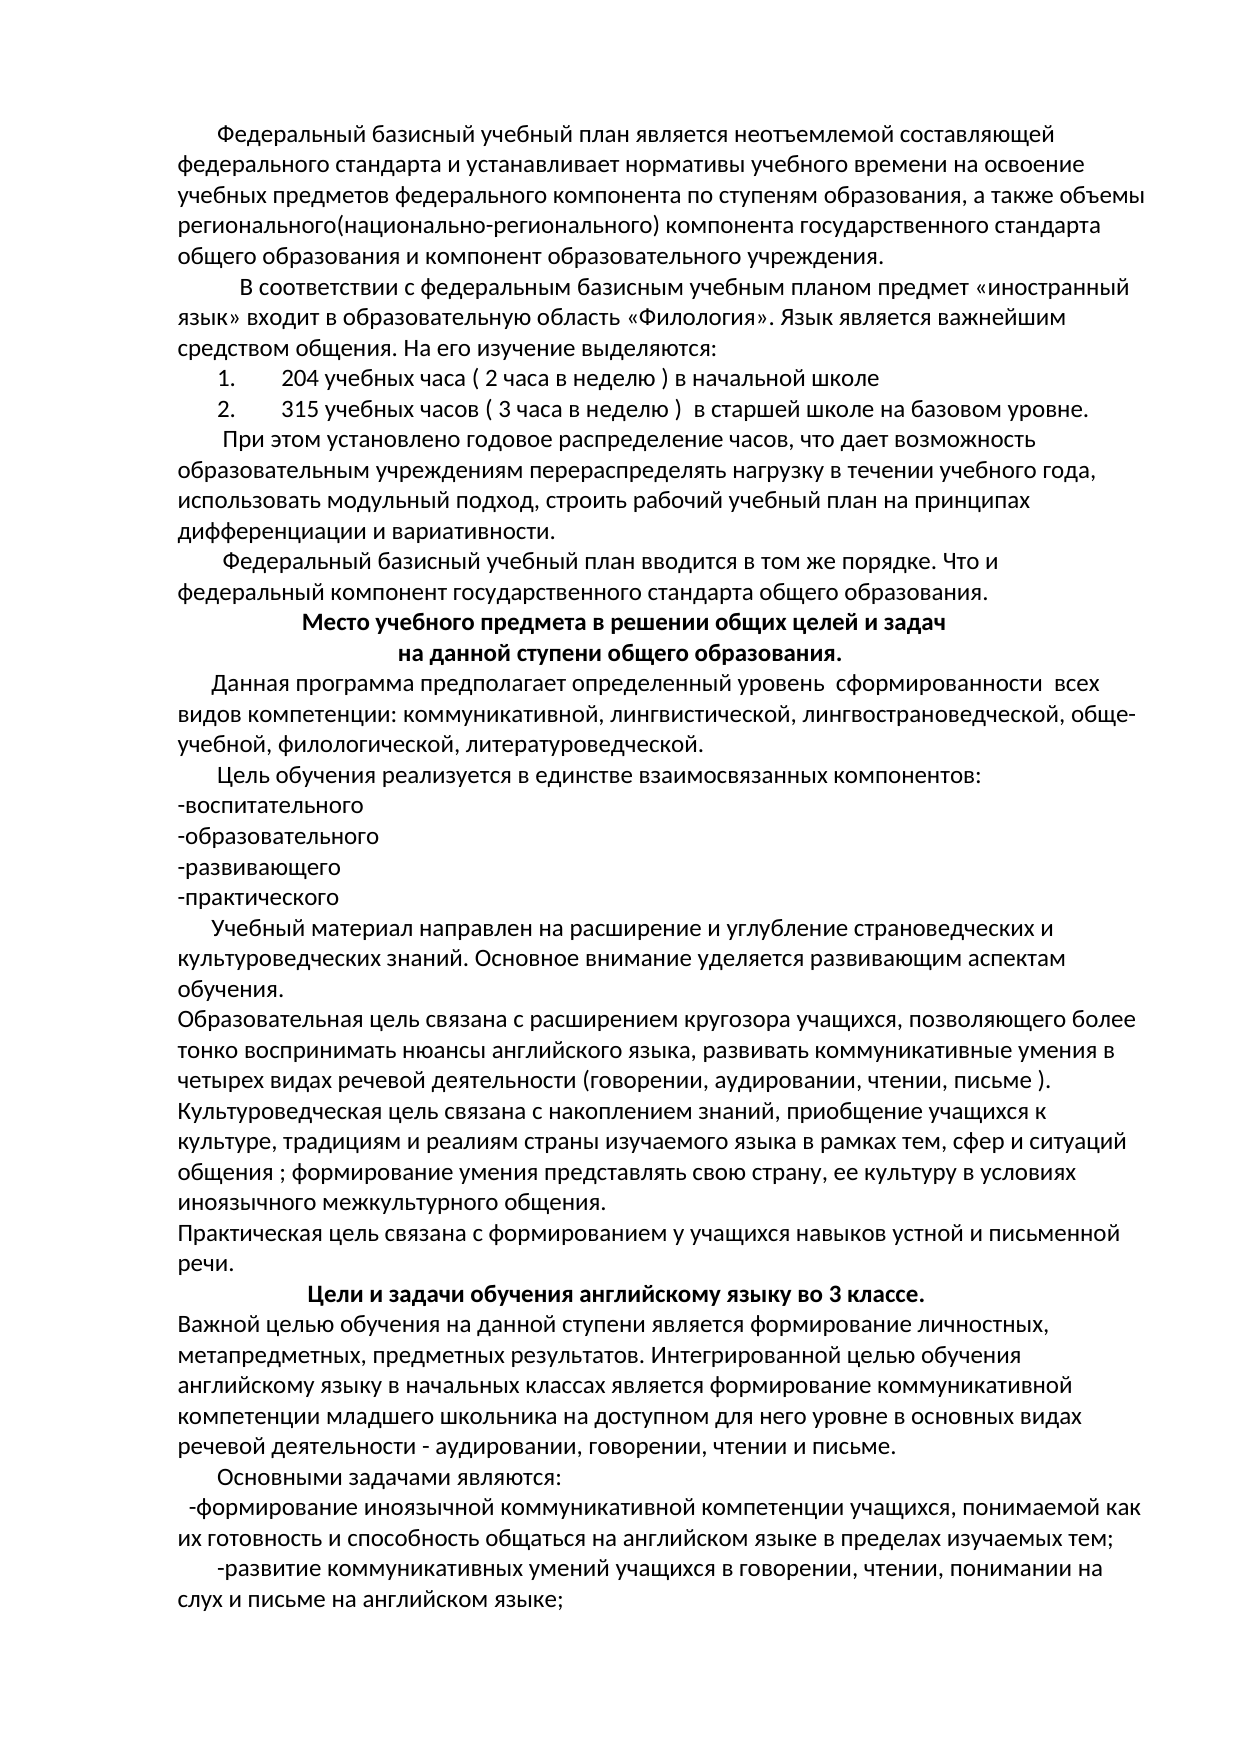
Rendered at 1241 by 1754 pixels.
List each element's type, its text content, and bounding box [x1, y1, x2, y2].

text Культуроведческая цель связана с накоплением знаний, приобщение учащихся к культуре, традициям и реалиям страны изучаемого языка в рамках тем, сфер и ситуаций общения ; формирование умения представлять свою страну, ее культуру в условиях иноязычного межкультурного общения. [177, 1095, 1152, 1217]
text -формирование иноязычной коммуникативной компетенции учащихся, понимаемой как их готовность и способность общаться на английском языке в пределах изучаемых тем; [177, 1492, 1152, 1553]
text Данная программа предполагает определенный уровень сформированности всех видов компетенции: коммуникативной, лингвистической, лингвострановедческой, обще-учебной, филологической, литературоведческой. [177, 667, 1152, 759]
text Цель обучения реализуется в единстве взаимосвязанных компонентов: [177, 759, 1152, 789]
text -образовательного [177, 820, 1152, 851]
text Место учебного предмета в решении общих целей и задач [177, 606, 1152, 637]
text Образовательная цель связана с расширением кругозора учащихся, позволяющего более тонко воспринимать нюансы английского языка, развивать коммуникативные умения в четырех видах речевой деятельности (говорении, аудировании, чтении, письме ). [177, 1003, 1152, 1095]
text Практическая цель связана с формированием у учащихся навыков устной и письменной речи. [177, 1217, 1152, 1278]
text Федеральный базисный учебный план вводится в том же порядке. Что и федеральный компонент государственного стандарта общего образования. [177, 545, 1152, 606]
text Федеральный базисный учебный план является неотъемлемой составляющей федерального стандарта и устанавливает нормативы учебного времени на освоение учебных предметов федерального компонента по ступеням образования, а также объемы регионального(национально-регионального) компонента государственного стандарта общего образования и компонент образовательного учреждения. [177, 118, 1152, 271]
text Учебный материал направлен на расширение и углубление страноведческих и культуроведческих знаний. Основное внимание уделяется развивающим аспектам обучения. [177, 912, 1152, 1003]
text -развитие коммуникативных умений учащихся в говорении, чтении, понимании на слух и письме на английском языке; [177, 1553, 1152, 1614]
text -развивающего [177, 851, 1152, 881]
text 1. 204 учебных часа ( 2 часа в неделю ) в начальной школе [177, 362, 1152, 393]
text на данной ступени общего образования. [177, 637, 1152, 667]
text Важной целью обучения на данной ступени является формирование личностных, метапредметных, предметных результатов. Интегрированной целью обучения английскому языку в начальных классах является формирование коммуникативной компетенции младшего школьника на доступном для него уровне в основных видах речевой деятельности - аудировании, говорении, чтении и письме. [177, 1308, 1152, 1461]
text 2. 315 учебных часов ( 3 часа в неделю ) в старшей школе на базовом уровне. [177, 393, 1152, 423]
text При этом установлено годовое распределение часов, что дает возможность образовательным учреждениям перераспределять нагрузку в течении учебного года, использовать модульный подход, строить рабочий учебный план на принципах дифференциации и вариативности. [177, 423, 1152, 545]
text -воспитательного [177, 789, 1152, 820]
text В соответствии с федеральным базисным учебным планом предмет «иностранный язык» входит в образовательную область «Филология». Язык является важнейшим средством общения. На его изучение выделяются: [177, 271, 1152, 362]
text Основными задачами являются: [177, 1461, 1152, 1492]
text Цели и задачи обучения английскому языку во 3 классе. [177, 1278, 1152, 1308]
text -практического [177, 881, 1152, 912]
